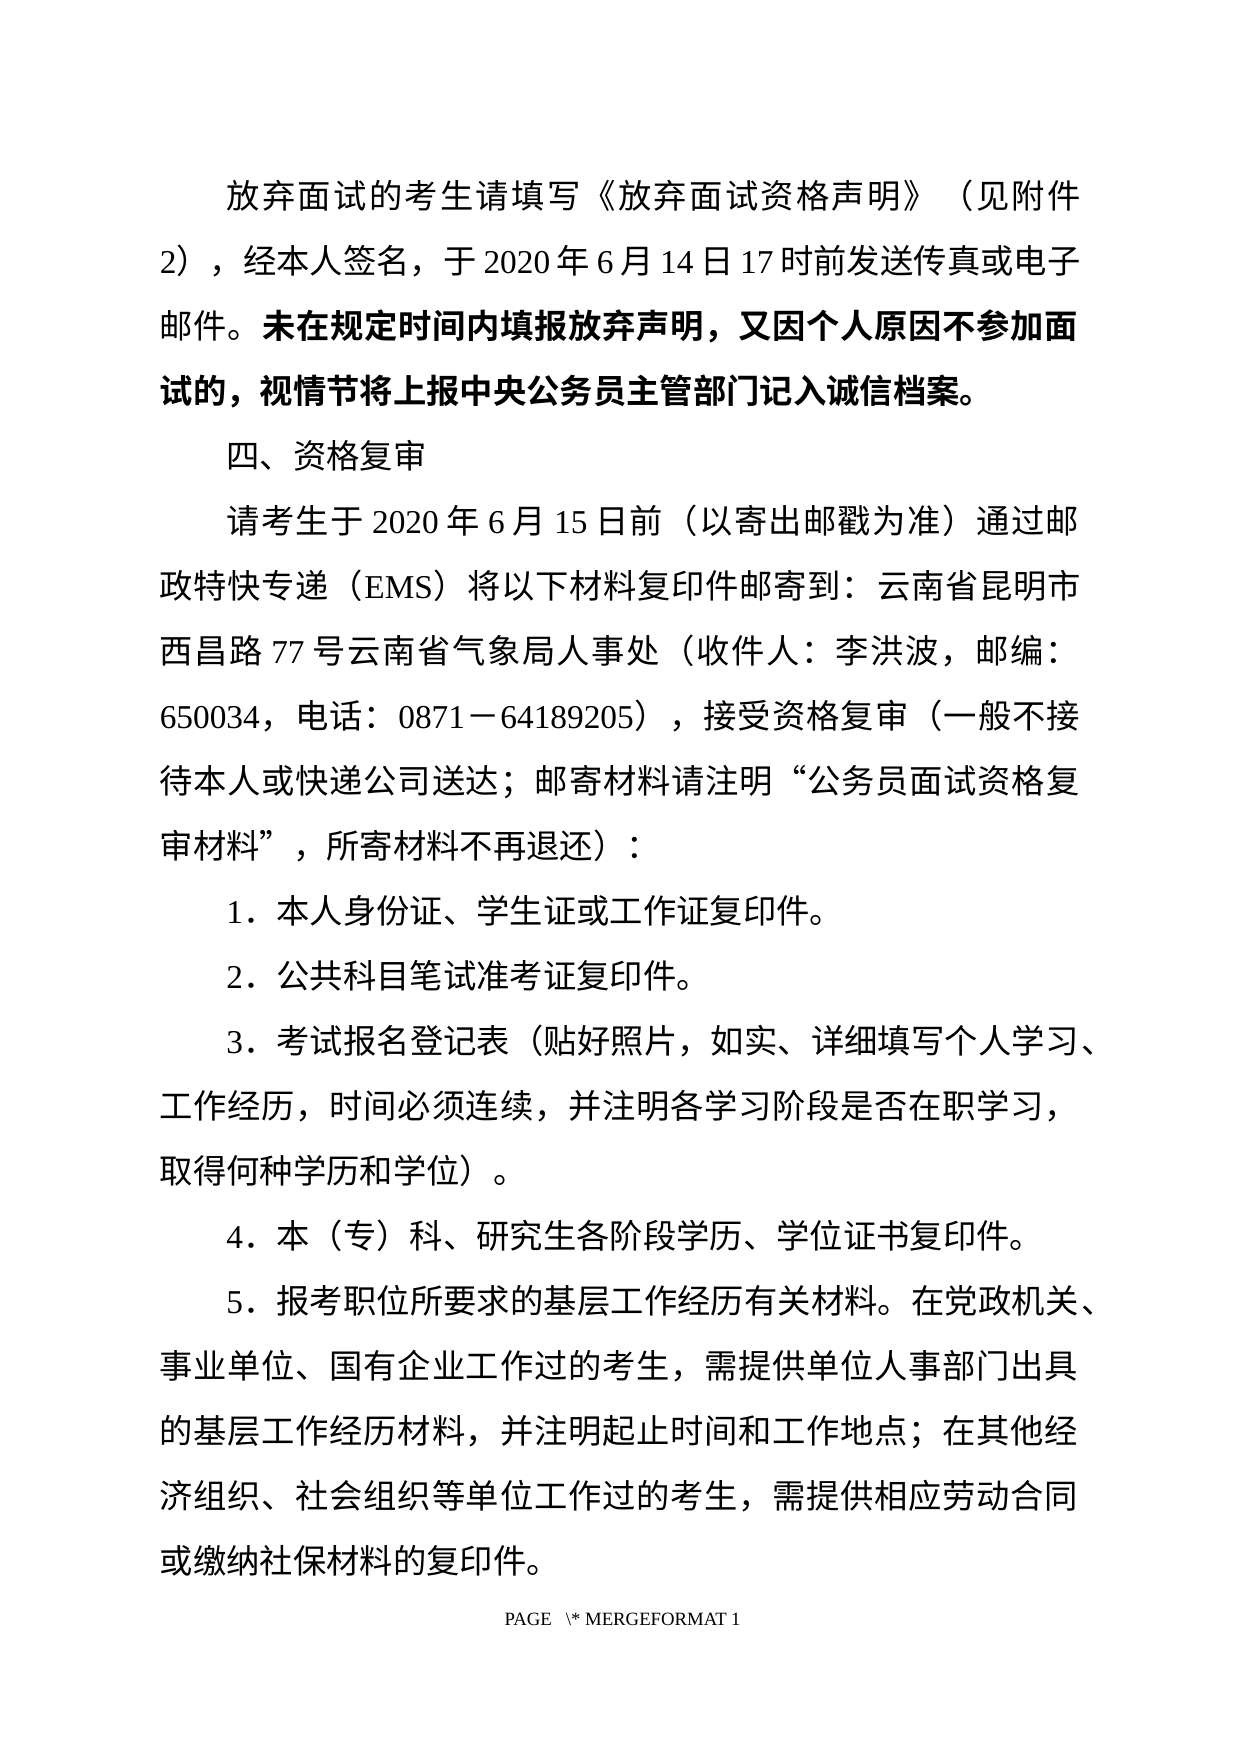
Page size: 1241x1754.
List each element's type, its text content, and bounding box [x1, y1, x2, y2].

text 请考生于2020年6月15日前（以寄出邮戳为准）通过邮政特快专递（EMS）将以下材料复印件邮寄到：云南省昆明市西昌路77号云南省气象局人事处（收件人：李洪波，邮编：650034，电话：0871－64189205），接受资格复审（一般不接待本人或快递公司送达；邮寄材料请注明“公务员面试资格复审材料”，所寄材料不再退还）： [159, 487, 1081, 877]
text 1．本人身份证、学生证或工作证复印件。 [159, 877, 1081, 942]
text 3．考试报名登记表（贴好照片，如实、详细填写个人学习、工作经历，时间必须连续，并注明各学习阶段是否在职学习，取得何种学历和学位）。 [159, 1007, 1081, 1202]
text 2．公共科目笔试准考证复印件。 [159, 942, 1081, 1007]
text 四、资格复审 [159, 422, 1081, 487]
text 4．本（专）科、研究生各阶段学历、学位证书复印件。 [159, 1202, 1081, 1267]
text 放弃面试的考生请填写《放弃面试资格声明》（见附件2），经本人签名，于2020年6月14日17时前发送传真或电子邮件。未在规定时间内填报放弃声明，又因个人原因不参加面试的，视情节将上报中央公务员主管部门记入诚信档案。 [159, 162, 1081, 422]
text 5．报考职位所要求的基层工作经历有关材料。在党政机关、事业单位、国有企业工作过的考生，需提供单位人事部门出具的基层工作经历材料，并注明起止时间和工作地点；在其他经济组织、社会组织等单位工作过的考生，需提供相应劳动合同或缴纳社保材料的复印件。 [159, 1267, 1081, 1592]
